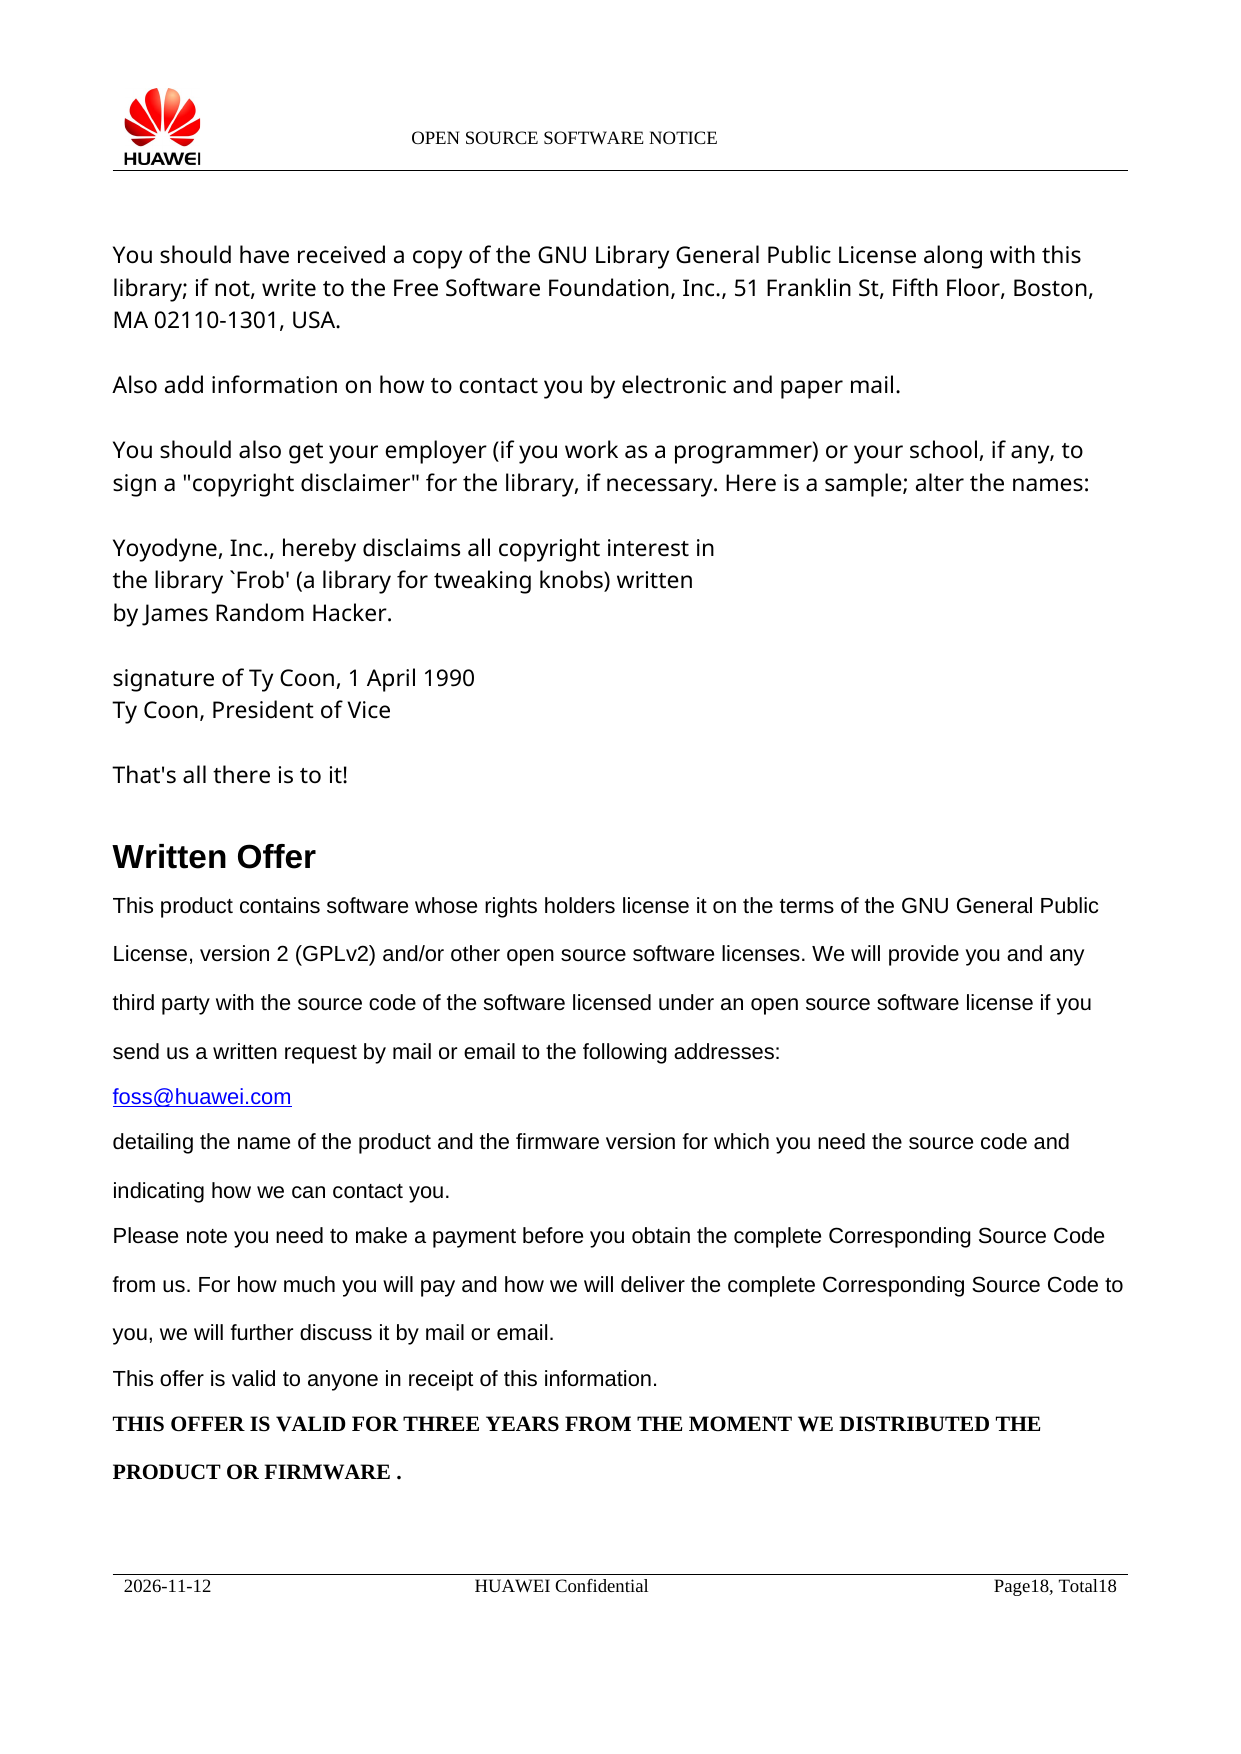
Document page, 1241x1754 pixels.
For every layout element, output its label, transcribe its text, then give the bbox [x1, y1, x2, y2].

text Written Offer [112, 824, 1128, 889]
text detailing the name of the product and the firmware version for which you need the source code and indicating how we can contact you. [112, 1125, 1128, 1207]
text signature of Ty Coon, 1 April 1990 [112, 661, 1128, 694]
picture [124, 88, 201, 165]
text Yoyodyne, Inc., hereby disclaims all copyright interest in [112, 531, 1128, 564]
text Please note you need to make a payment before you obtain the complete Corresponding Source Code from us. For how much you will pay and how we will deliver the complete Corresponding Source Code to you, we will further discuss it by mail or email. [112, 1219, 1128, 1349]
text foss@huawei.com [112, 1080, 1128, 1113]
text This offer is valid for three years from the moment we distributed the product or firmware . [112, 1407, 1128, 1488]
text Ty Coon, President of Vice [112, 694, 1128, 726]
text the library `Frob' (a library for tweaking knobs) written [112, 564, 1128, 596]
text This product contains software whose rights holders license it on the terms of the GNU General Public License, version 2 (GPLv2) and/or other open source software licenses. We will provide you and any third party with the source code of the software licensed under an open source software license if you send us a written request by mail or email to the following addresses: [112, 889, 1128, 1068]
text Also add information on how to contact you by electronic and paper mail. [112, 369, 1128, 401]
text by James Random Hacker. [112, 596, 1128, 629]
text That's all there is to it! [112, 759, 1128, 791]
text You should have received a copy of the GNU Library General Public License along with this library; if not, write to the Free Software Foundation, Inc., 51 Franklin St, Fifth Floor, Boston, MA 02110-1301, USA. [112, 239, 1128, 336]
text This offer is valid to anyone in receipt of this information. [112, 1362, 1128, 1394]
text You should also get your employer (if you work as a programmer) or your school, if any, to sign a "copyright disclaimer" for the library, if necessary. Here is a sample; alter the names: [112, 434, 1128, 499]
